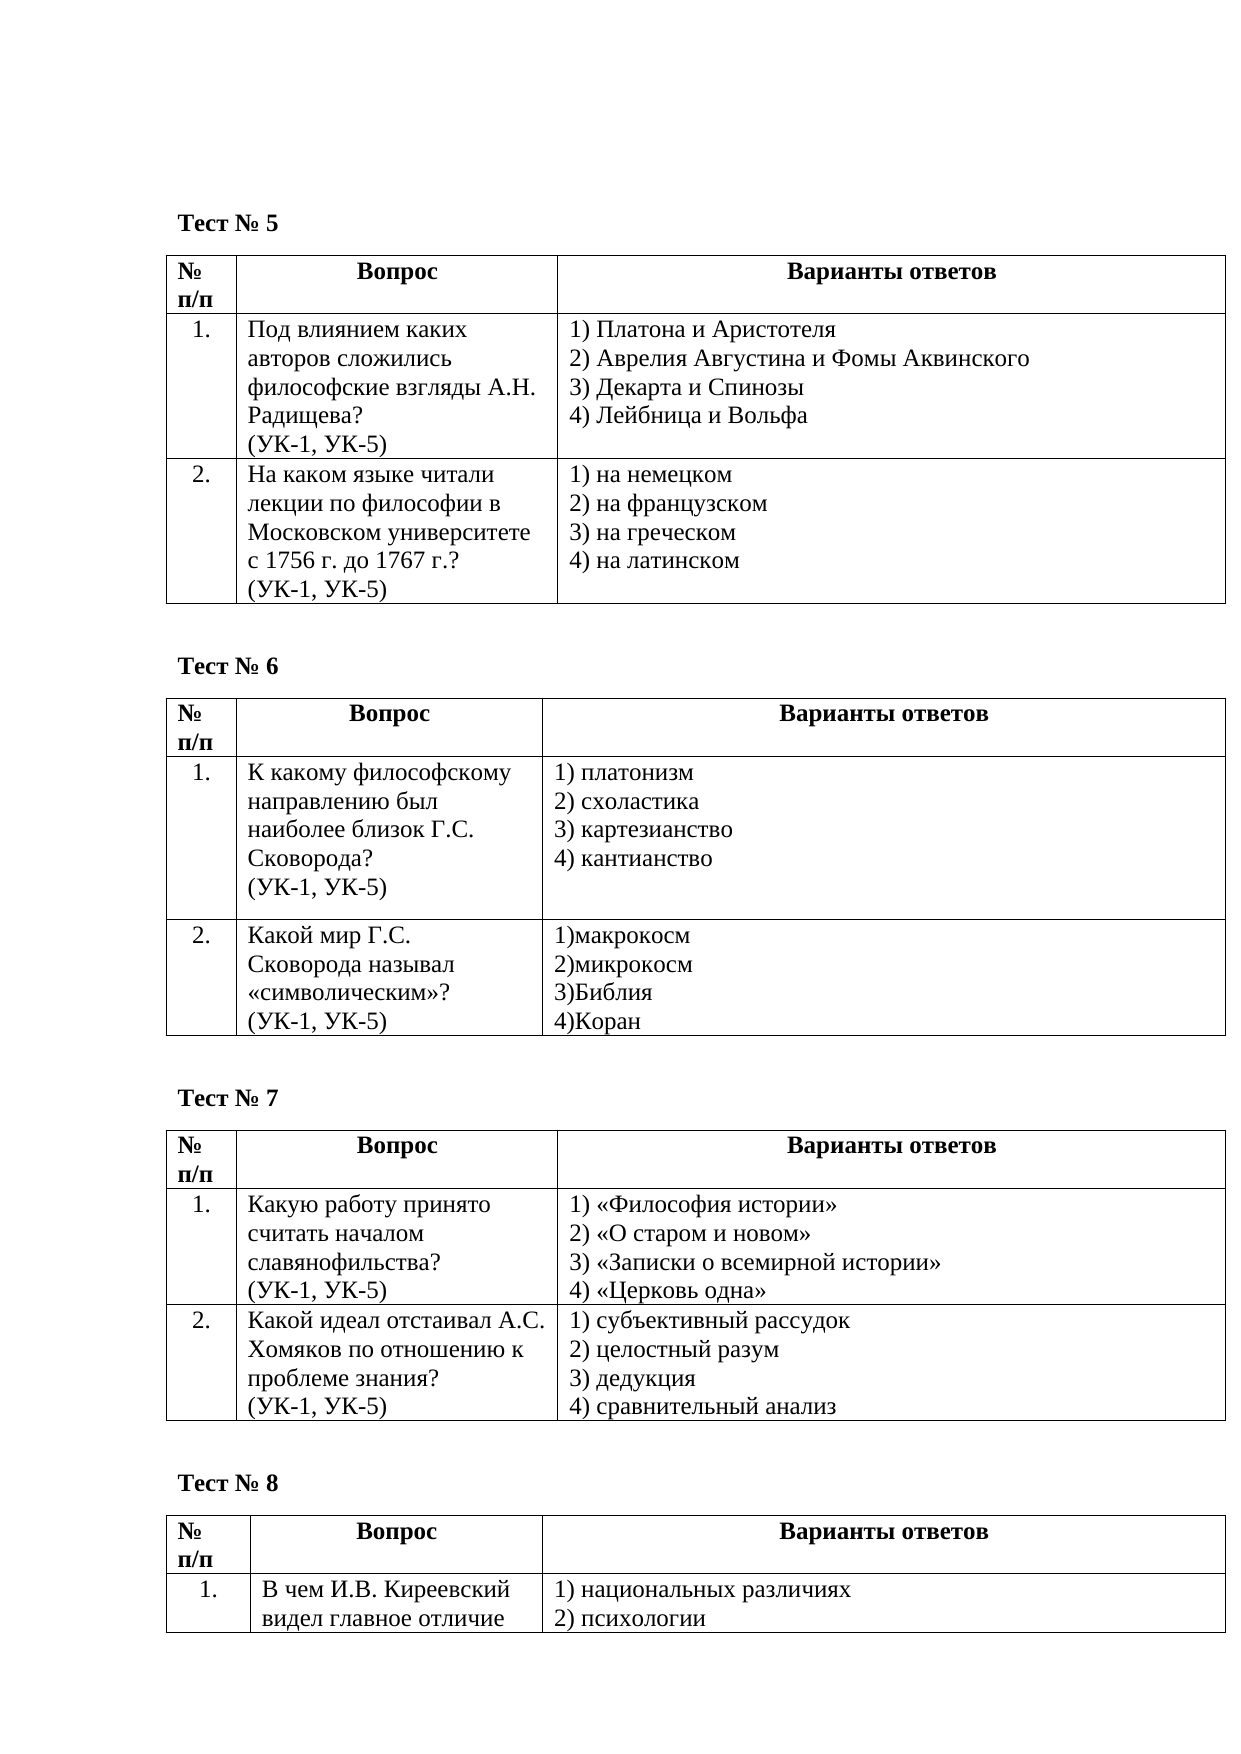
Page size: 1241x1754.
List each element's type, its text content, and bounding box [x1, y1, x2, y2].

table_header Вопрос [237, 256, 557, 313]
table_header Варианты ответов [543, 699, 1225, 756]
text Тест № 8 [177, 1468, 1152, 1497]
table_header Варианты ответов [543, 1516, 1225, 1573]
table_cell 2. [167, 920, 236, 1035]
table_cell К какому философскому направлению был наиболее близок Г.С. Сковорода? (УК-1, УК-5) [237, 757, 542, 919]
table_header Вопрос [237, 1131, 557, 1188]
table_cell Какой идеал отстаивал А.С. Хомяков по отношению к проблеме знания? (УК-1, УК-5) [237, 1305, 557, 1420]
table_cell 1. [167, 1574, 250, 1632]
table_header № п/п [167, 1516, 250, 1573]
table_cell 2. [167, 1305, 236, 1420]
table_cell 1) субъективный рассудок 2) целостный разум 3) дедукция 4) сравнительный анализ [558, 1305, 1225, 1420]
table_cell 1) на немецком 2) на французском 3) на греческом 4) на латинском [558, 459, 1225, 603]
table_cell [251, 1574, 542, 1632]
table_header № п/п [167, 256, 236, 313]
table_header Вопрос [237, 699, 542, 756]
table_cell 1) «Философия истории» 2) «О старом и новом» 3) «Записки о всемирной истории» 4) «Церковь одна» [558, 1189, 1225, 1304]
table_cell На каком языке читали лекции по философии в Московском университете с 1756 г. до 1767 г.? (УК-1, УК-5) [237, 459, 557, 603]
table_cell 1. [167, 757, 236, 919]
table_cell 1) Платона и Аристотеля 2) Аврелия Августина и Фомы Аквинского 3) Декарта и Спинозы 4) Лейбница и Вольфа [558, 314, 1225, 458]
table_cell Какой мир Г.С. Сковорода называл «символическим»? (УК-1, УК-5) [237, 920, 542, 1035]
table_header Варианты ответов [558, 1131, 1225, 1188]
table_header № п/п [167, 1131, 236, 1188]
text Тест № 7 [177, 1083, 1152, 1111]
text Тест № 6 [177, 651, 1152, 679]
table_cell 2. [167, 459, 236, 603]
table_header № п/п [167, 699, 236, 756]
table_cell Под влиянием каких авторов сложились философские взгляды А.Н. Радищева? (УК-1, УК-5) [237, 314, 557, 458]
table_cell 1. [167, 314, 236, 458]
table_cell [543, 1574, 1225, 1632]
table_header Вопрос [251, 1516, 542, 1573]
table_cell 1)макрокосм 2)микрокосм 3)Библия 4)Коран [543, 920, 1225, 1035]
table_cell 1) платонизм 2) схоластика 3) картезианство 4) кантианство [543, 757, 1225, 919]
table_cell Какую работу принято считать началом славянофильства? (УК-1, УК-5) [237, 1189, 557, 1304]
text Тест № 5 [177, 208, 1152, 237]
table_header Варианты ответов [558, 256, 1225, 313]
table_cell 1. [167, 1189, 236, 1304]
